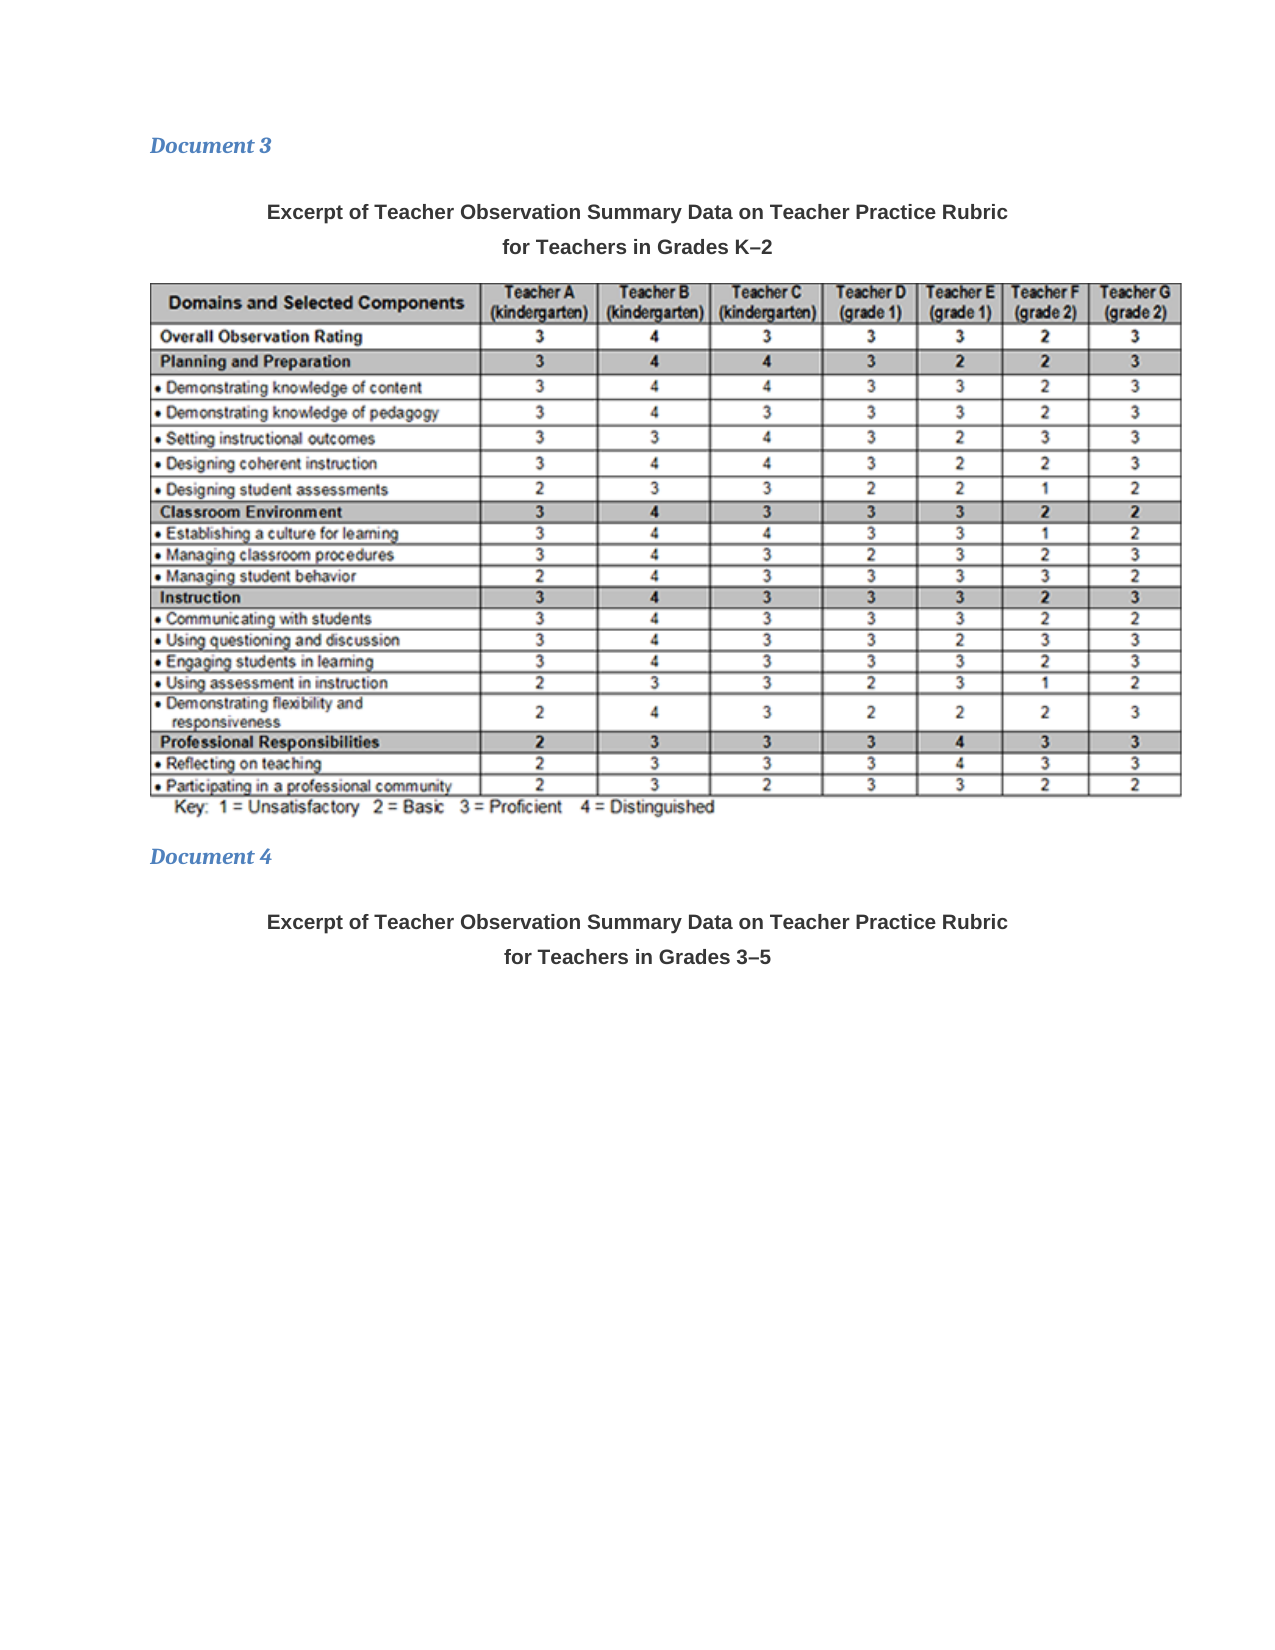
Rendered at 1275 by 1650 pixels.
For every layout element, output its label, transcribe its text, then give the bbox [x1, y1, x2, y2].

subtitle Document 3 [150, 133, 1125, 160]
subtitle Document 4 [150, 843, 1125, 870]
picture [150, 283, 1182, 819]
text Excerpt of Teacher Observation Summary Data on Teacher Practice Rubric for Teachers in Grades 3–5 [150, 899, 1125, 969]
text Excerpt of Teacher Observation Summary Data on Teacher Practice Rubric for Teachers in Grades K–2 [150, 188, 1125, 258]
